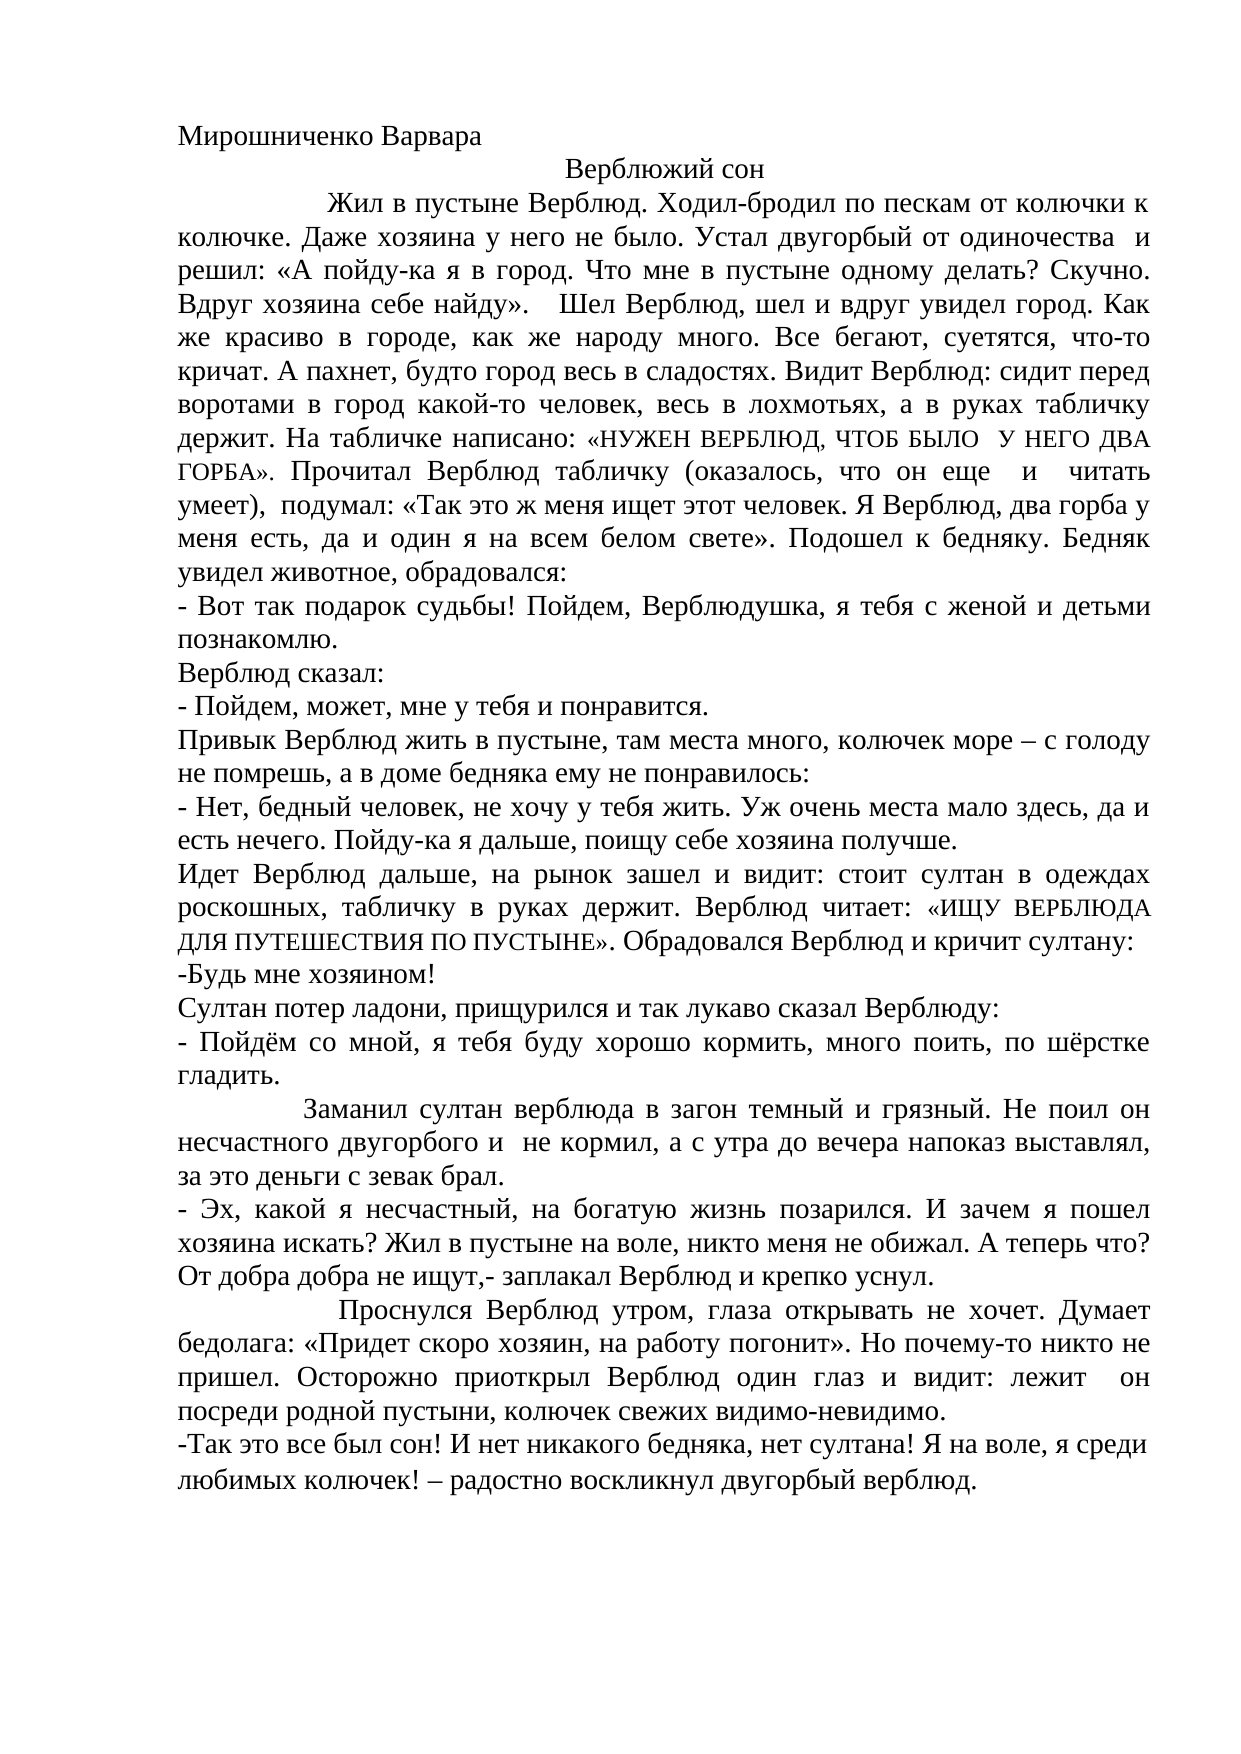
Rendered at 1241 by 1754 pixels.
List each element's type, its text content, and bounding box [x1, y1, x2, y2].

text Султан потер ладони, прищурился и так лукаво сказал Верблюду: [177, 990, 1152, 1024]
text Жил в пустыне Верблюд. Ходил-бродил по пескам от колючки к колючке. Даже хозяина у него не было. Устал двугорбый от одиночества и решил: «А пойду-ка я в город. Что мне в пустыне одному делать? Скучно. Вдруг хозяина себе найду». Шел Верблюд, шел и вдруг увидел город. Как же красиво в городе, как же народу много. Все бегают, суетятся, что-то кричат. А пахнет, будто город весь в сладостях. Видит Верблюд: сидит перед воротами в город какой-то человек, весь в лохмотьях, а в руках табличку держит. На табличке написано: «НУЖЕН ВЕРБЛЮД, ЧТОБ БЫЛО У НЕГО ДВА ГОРБА». Прочитал Верблюд табличку (оказалось, что он еще и читать умеет), подумал: «Так это ж меня ищет этот человек. Я Верблюд, два горба у меня есть, да и один я на всем белом свете». Подошел к бедняку. Бедняк увидел животное, обрадовался: [177, 185, 1152, 588]
text - Вот так подарок судьбы! Пойдем, Верблюдушка, я тебя с женой и детьми познакомлю. [177, 588, 1152, 655]
text - Нет, бедный человек, не хочу у тебя жить. Уж очень места мало здесь, да и есть нечего. Пойду-ка я дальше, поищу себе хозяина получше. [177, 789, 1152, 856]
text Мирошниченко Варвара [177, 118, 1152, 152]
text Идет Верблюд дальше, на рынок зашел и видит: стоит султан в одеждах роскошных, табличку в руках держит. Верблюд читает: «ИЩУ ВЕРБЛЮДА ДЛЯ ПУТЕШЕСТВИЯ ПО ПУСТЫНЕ». Обрадовался Верблюд и кричит султану: [177, 856, 1152, 957]
text -Будь мне хозяином! [177, 957, 1152, 990]
text Верблюжий сон [177, 152, 1152, 185]
text Верблюд сказал: [177, 655, 1152, 688]
text -Так это все был сон! И нет никакого бедняка, нет султана! Я на воле, я среди любимых колючек! – радостно воскликнул двугорбый верблюд. [177, 1426, 1152, 1496]
text - Пойдём со мной, я тебя буду хорошо кормить, много поить, по шёрстке гладить. [177, 1024, 1152, 1091]
text Заманил султан верблюда в загон темный и грязный. Не поил он несчастного двугорбого и не кормил, а с утра до вечера напоказ выставлял, за это деньги с зевак брал. [177, 1091, 1152, 1191]
text - Пойдем, может, мне у тебя и понравится. [177, 688, 1152, 722]
text - Эх, какой я несчастный, на богатую жизнь позарился. И зачем я пошел хозяина искать? Жил в пустыне на воле, никто меня не обижал. А теперь что? От добра добра не ищут,- заплакал Верблюд и крепко уснул. [177, 1191, 1152, 1292]
text Привык Верблюд жить в пустыне, там места много, колючек море – с голоду не помрешь, а в доме бедняка ему не понравилось: [177, 722, 1152, 789]
text Проснулся Верблюд утром, глаза открывать не хочет. Думает бедолага: «Придет скоро хозяин, на работу погонит». Но почему-то никто не пришел. Осторожно приоткрыл Верблюд один глаз и видит: лежит он посреди родной пустыни, колючек свежих видимо-невидимо. [177, 1292, 1152, 1426]
